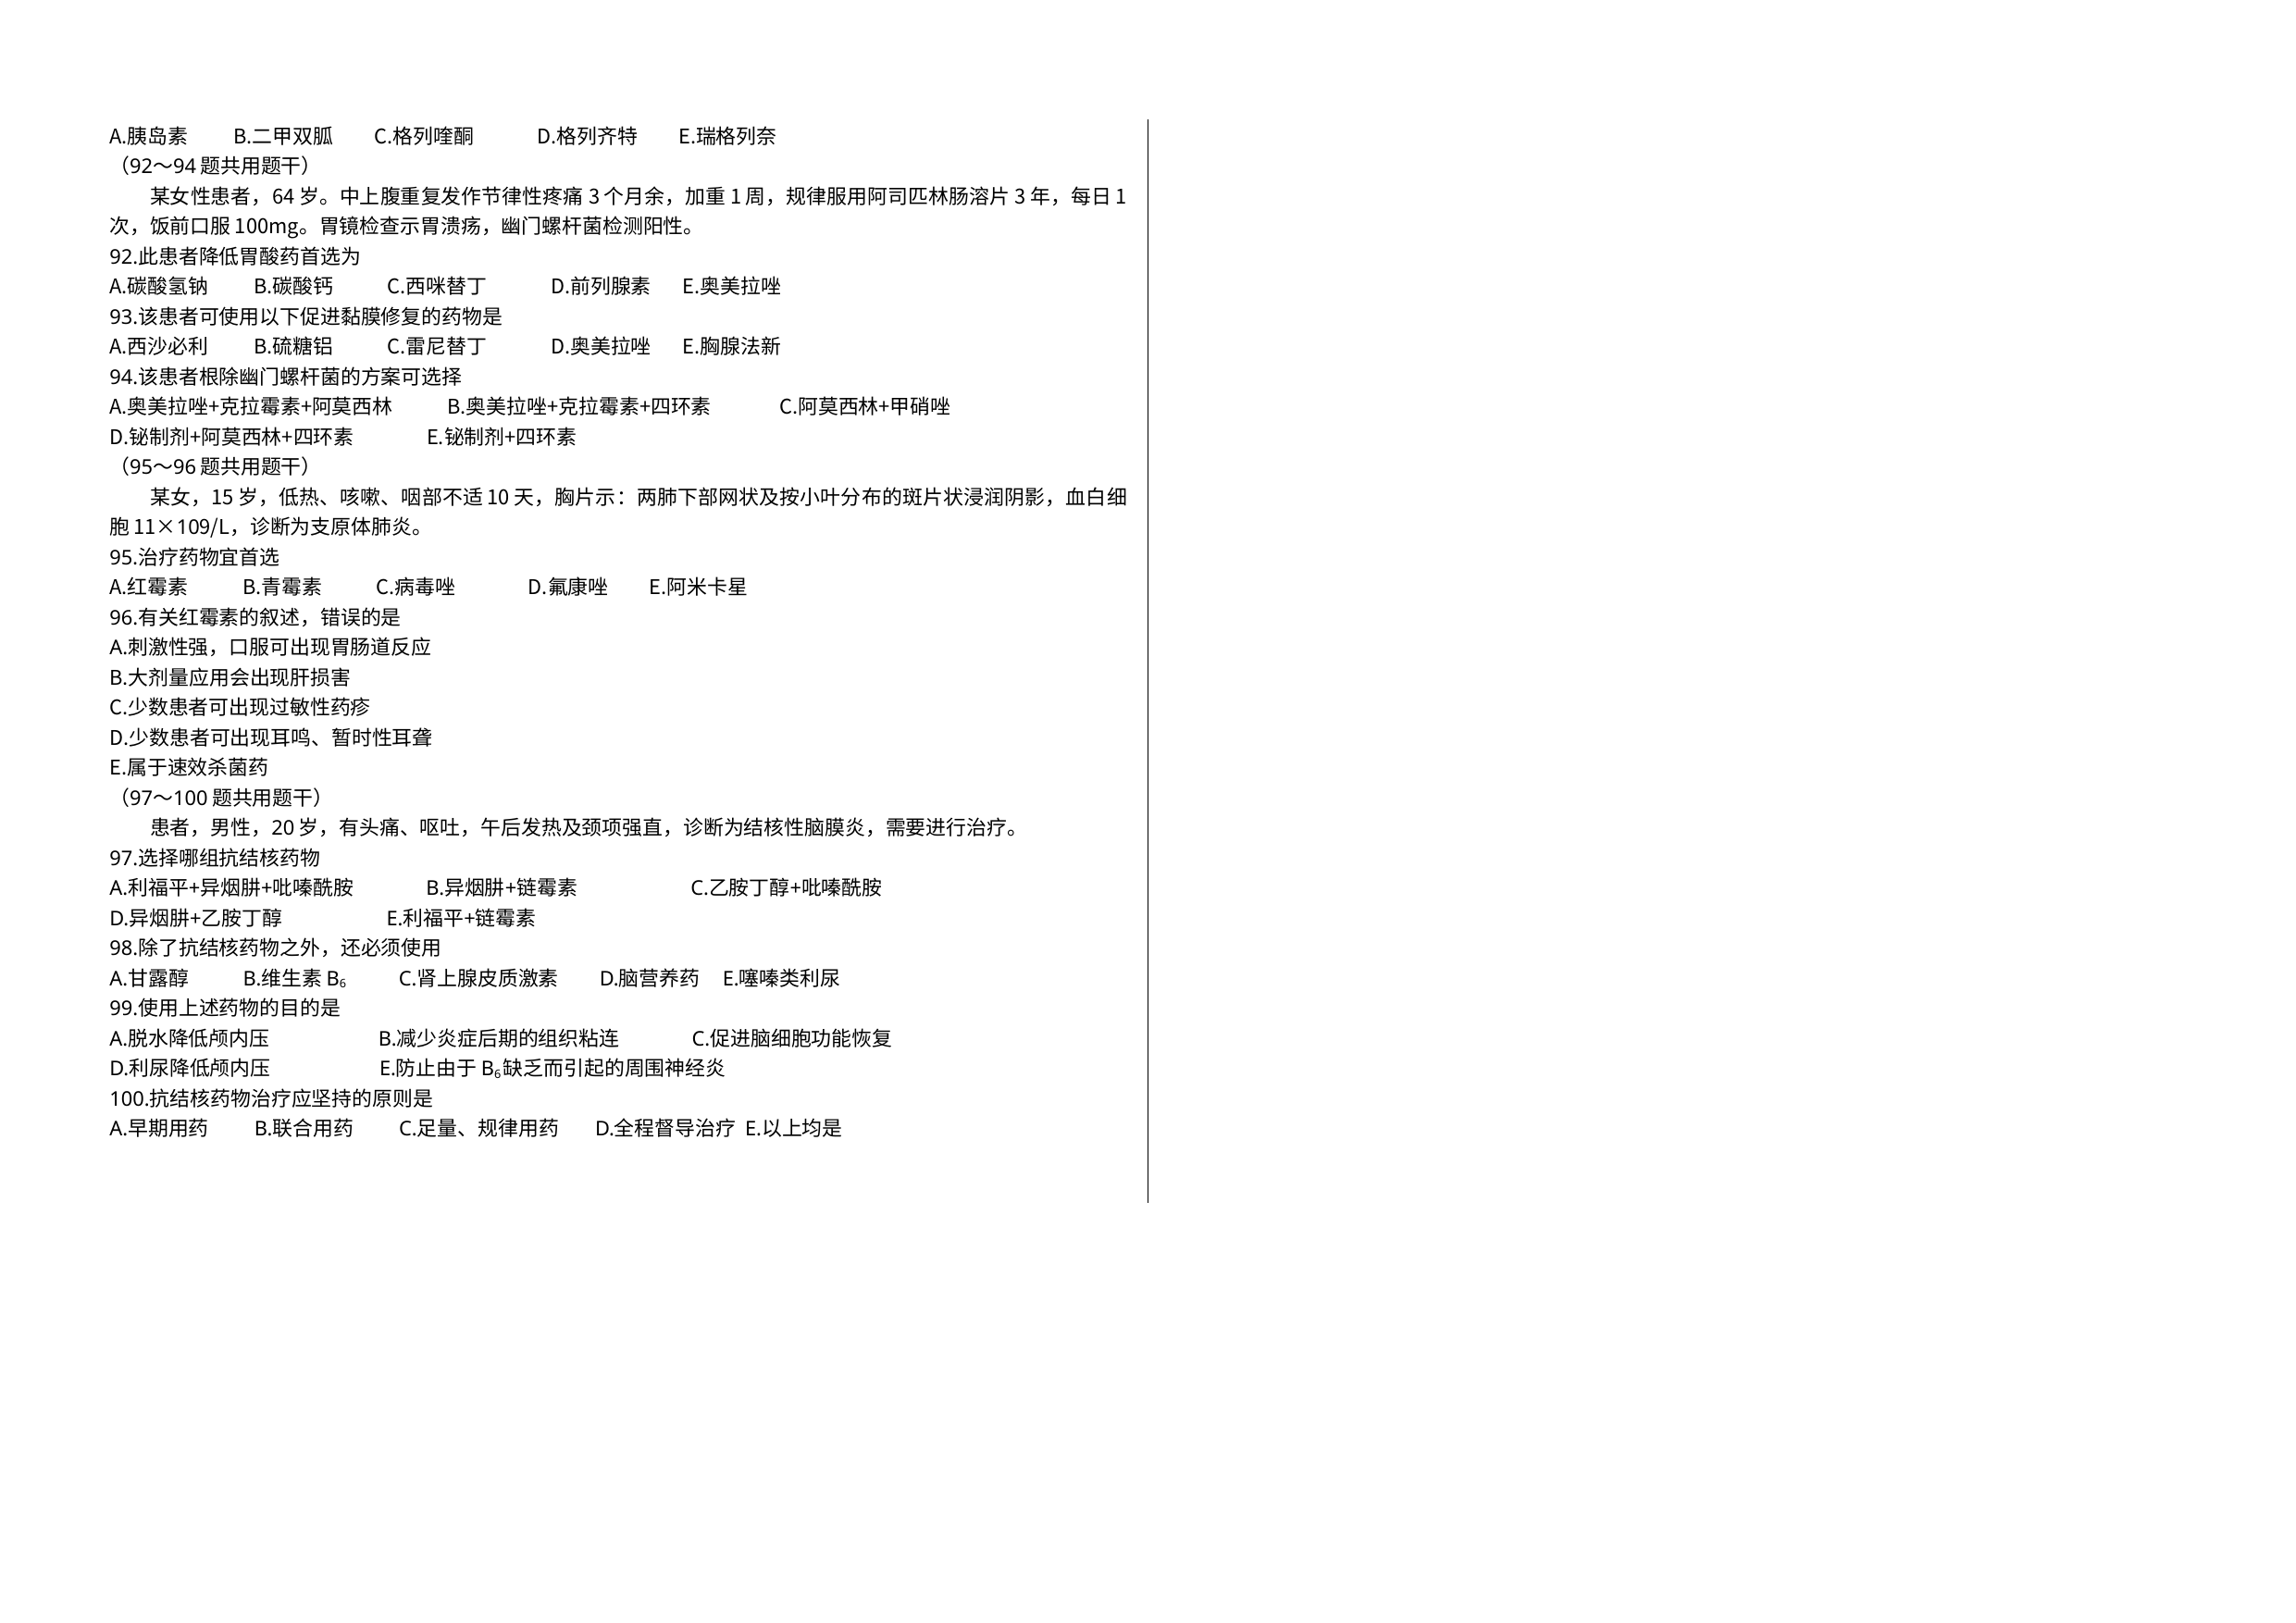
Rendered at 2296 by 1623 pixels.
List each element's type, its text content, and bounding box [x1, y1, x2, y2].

text 某女，15岁，低热、咳嗽、咽部不适10天，胸片示：两肺下部网状及按小叶分布的斑片状浸润阴影，血白细胞11×109/L，诊断为支原体肺炎。 [109, 480, 1127, 540]
text C.少数患者可出现过敏性药疹 [109, 691, 1127, 721]
text 96.有关红霉素的叙述，错误的是 [109, 601, 1127, 631]
text D.少数患者可出现耳鸣、暂时性耳聋 [109, 721, 1127, 751]
text A.西沙必利 B.硫糖铝 C.雷尼替丁 D.奥美拉唑 E.胸腺法新 [109, 330, 1127, 360]
text 某女性患者，64岁。中上腹重复发作节律性疼痛3个月余，加重1周，规律服用阿司匹林肠溶片3年，每日1次，饭前口服100mg。胃镜检查示胃溃疡，幽门螺杆菌检测阳性。 [109, 180, 1127, 240]
text A.红霉素 B.青霉素 C.病毒唑 D.氟康唑 E.阿米卡星 [109, 571, 1127, 601]
text D.铋制剂+阿莫西林+四环素 E.铋制剂+四环素 [109, 420, 1127, 451]
text 94.该患者根除幽门螺杆菌的方案可选择 [109, 360, 1127, 390]
text 97.选择哪组抗结核药物 [109, 841, 1127, 872]
text 93.该患者可使用以下促进黏膜修复的药物是 [109, 300, 1127, 330]
text A.胰岛素 B.二甲双胍 C.格列喹酮 D.格列齐特 E.瑞格列奈 [109, 119, 1127, 150]
text A.利福平+异烟肼+吡嗪酰胺 B.异烟肼+链霉素 C.乙胺丁醇+吡嗪酰胺 [109, 872, 1127, 901]
text D.异烟肼+乙胺丁醇 E.利福平+链霉素 [109, 901, 1127, 932]
text E.属于速效杀菌药 [109, 751, 1127, 781]
text B.大剂量应用会出现肝损害 [109, 661, 1127, 691]
text A.奥美拉唑+克拉霉素+阿莫西林 B.奥美拉唑+克拉霉素+四环素 C.阿莫西林+甲硝唑 [109, 390, 1127, 420]
text （95～96题共用题干） [109, 451, 1127, 480]
text A.甘露醇 B.维生素B6 C.肾上腺皮质激素 D.脑营养药 E.噻嗪类利尿 [109, 961, 1127, 992]
text A.早期用药 B.联合用药 C.足量、规律用药 D.全程督导治疗 E.以上均是 [109, 1112, 1127, 1142]
text 99.使用上述药物的目的是 [109, 992, 1127, 1022]
text A.碳酸氢钠 B.碳酸钙 C.西咪替丁 D.前列腺素 E.奥美拉唑 [109, 270, 1127, 300]
text 95.治疗药物宜首选 [109, 540, 1127, 571]
text （97～100题共用题干） [109, 781, 1127, 812]
text 患者，男性，20岁，有头痛、呕吐，午后发热及颈项强直，诊断为结核性脑膜炎，需要进行治疗。 [109, 812, 1127, 841]
text A.刺激性强，口服可出现胃肠道反应 [109, 631, 1127, 661]
text A.脱水降低颅内压 B.减少炎症后期的组织粘连 C.促进脑细胞功能恢复 [109, 1022, 1127, 1052]
text 98.除了抗结核药物之外，还必须使用 [109, 932, 1127, 961]
text 92.此患者降低胃酸药首选为 [109, 240, 1127, 270]
text （92～94题共用题干） [109, 150, 1127, 180]
text 100.抗结核药物治疗应坚持的原则是 [109, 1082, 1127, 1112]
text D.利尿降低颅内压 E.防止由于B6缺乏而引起的周围神经炎 [109, 1052, 1127, 1082]
